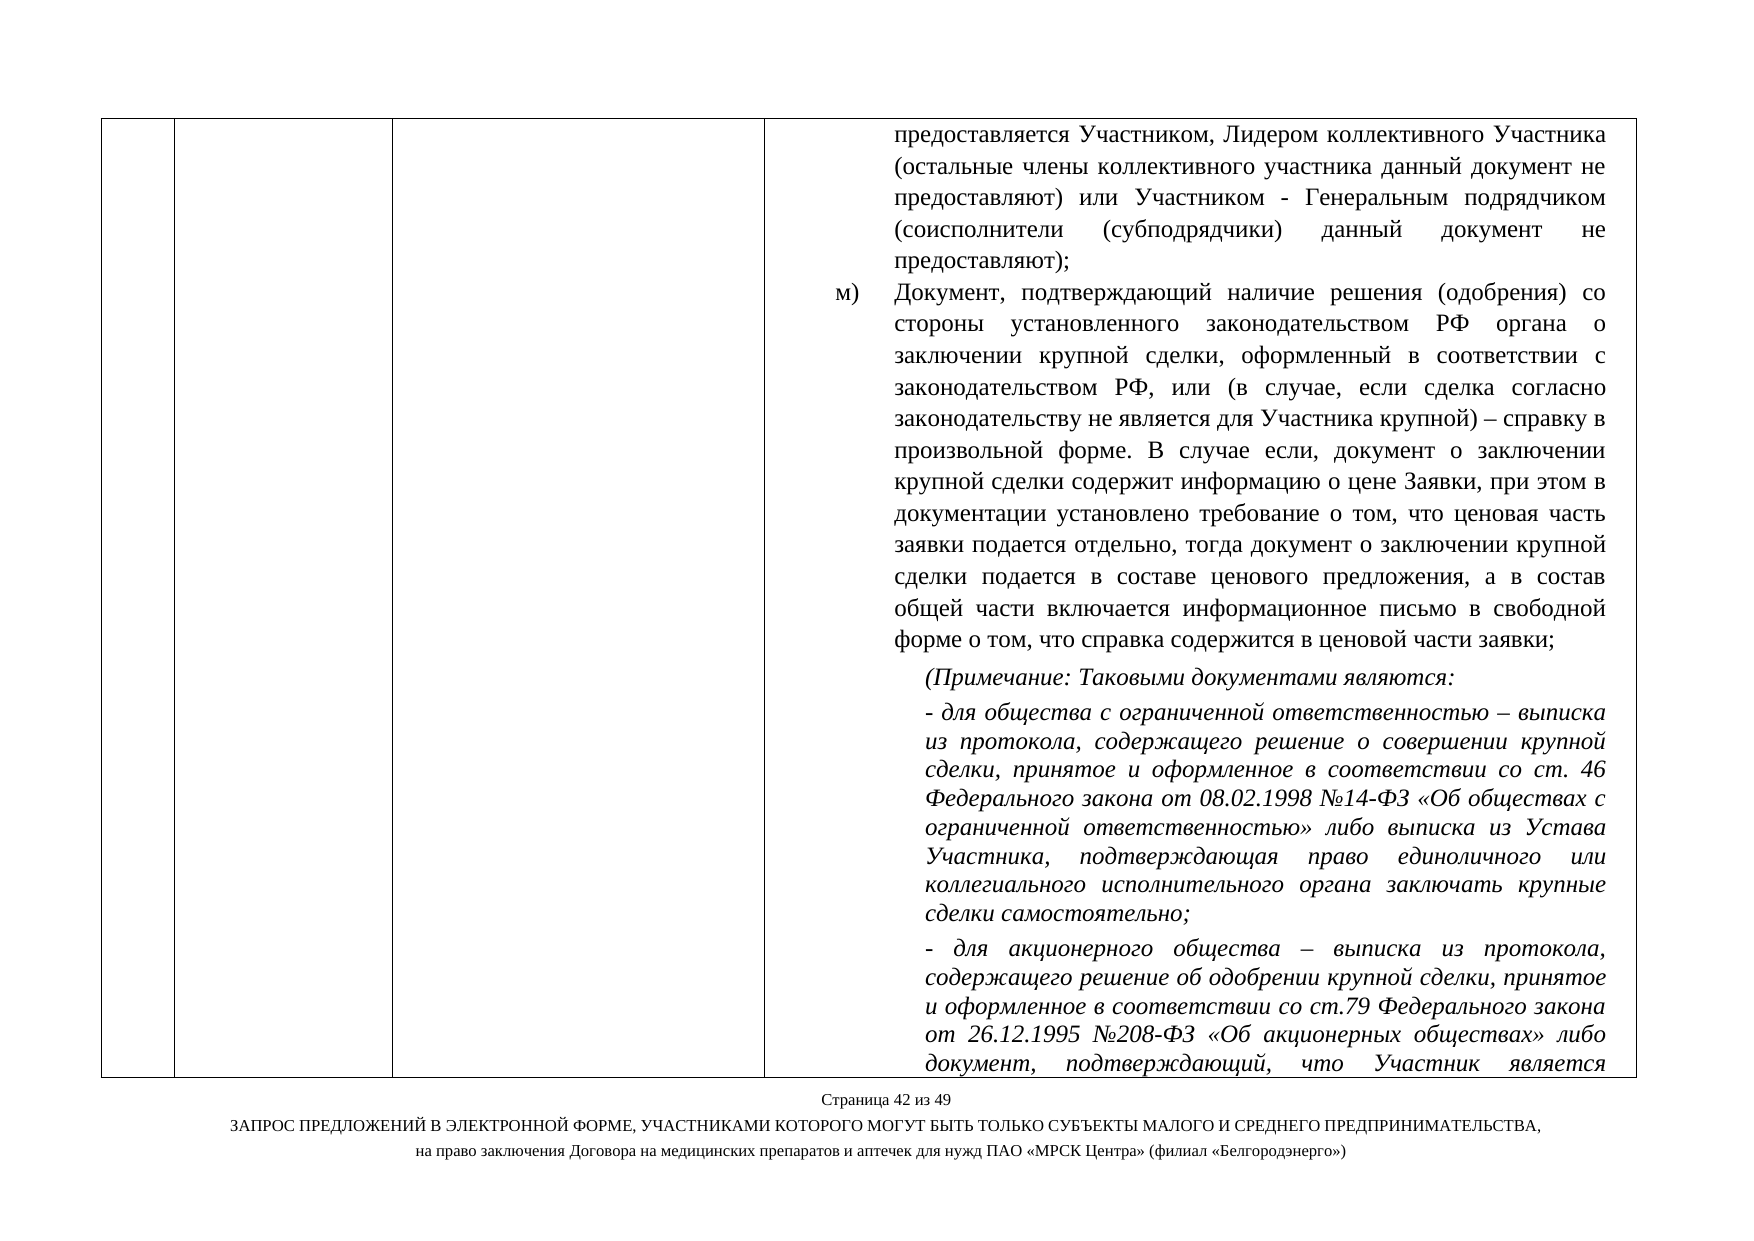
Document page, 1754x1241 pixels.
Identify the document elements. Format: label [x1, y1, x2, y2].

table_cell [102, 119, 174, 1077]
table_cell [765, 119, 1636, 1077]
table_cell [393, 119, 764, 1077]
table_cell [175, 119, 392, 1077]
